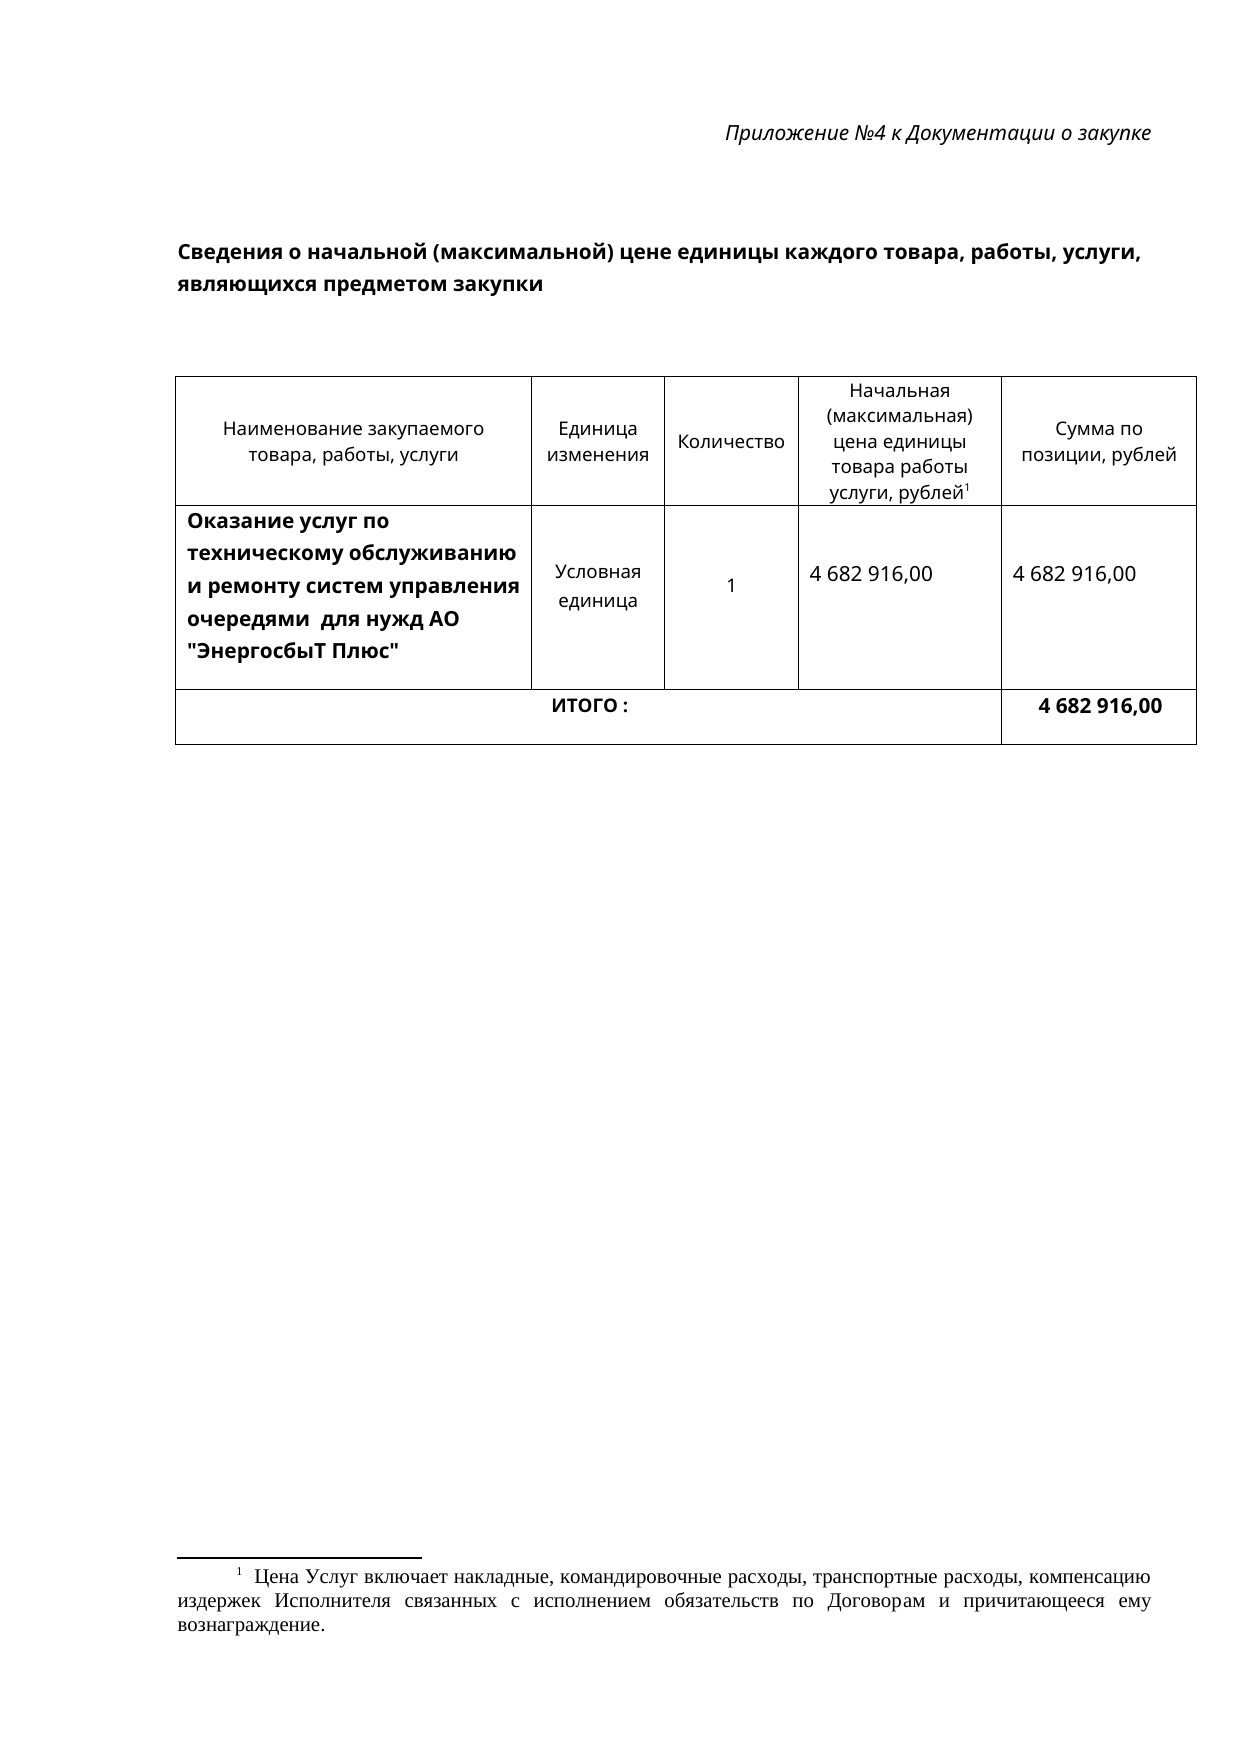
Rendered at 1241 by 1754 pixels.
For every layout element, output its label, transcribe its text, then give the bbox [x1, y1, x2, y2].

table_header Количество [665, 377, 798, 505]
list Приложение №4 к Документации о закупке [252, 118, 1152, 147]
table_cell 4 682 916,00 [1002, 506, 1196, 689]
table_header Сумма по позиции, рублей [1002, 377, 1196, 505]
table_cell Оказание услуг по техническому обслуживанию и ремонту систем управления очередями для нужд АО "ЭнергосбыТ Плюс" [176, 506, 531, 689]
table_cell 4 682 916,00 [1002, 690, 1196, 744]
table_cell Условная единица [532, 506, 664, 689]
table_header Наименование закупаемого товара, работы, услуги [176, 377, 531, 505]
table_cell 4 682 916,00 [799, 506, 1001, 689]
table_cell ИТОГО : [176, 690, 1001, 744]
table_header Единица изменения [532, 377, 664, 505]
table_header Начальная (максимальная) цена единицы товара работы услуги, рублей [799, 377, 1001, 505]
text Сведения о начальной (максимальной) цене единицы каждого товара, работы, услуги, являющихся предметом закупки [177, 237, 1152, 298]
table_cell 1 [665, 506, 798, 689]
